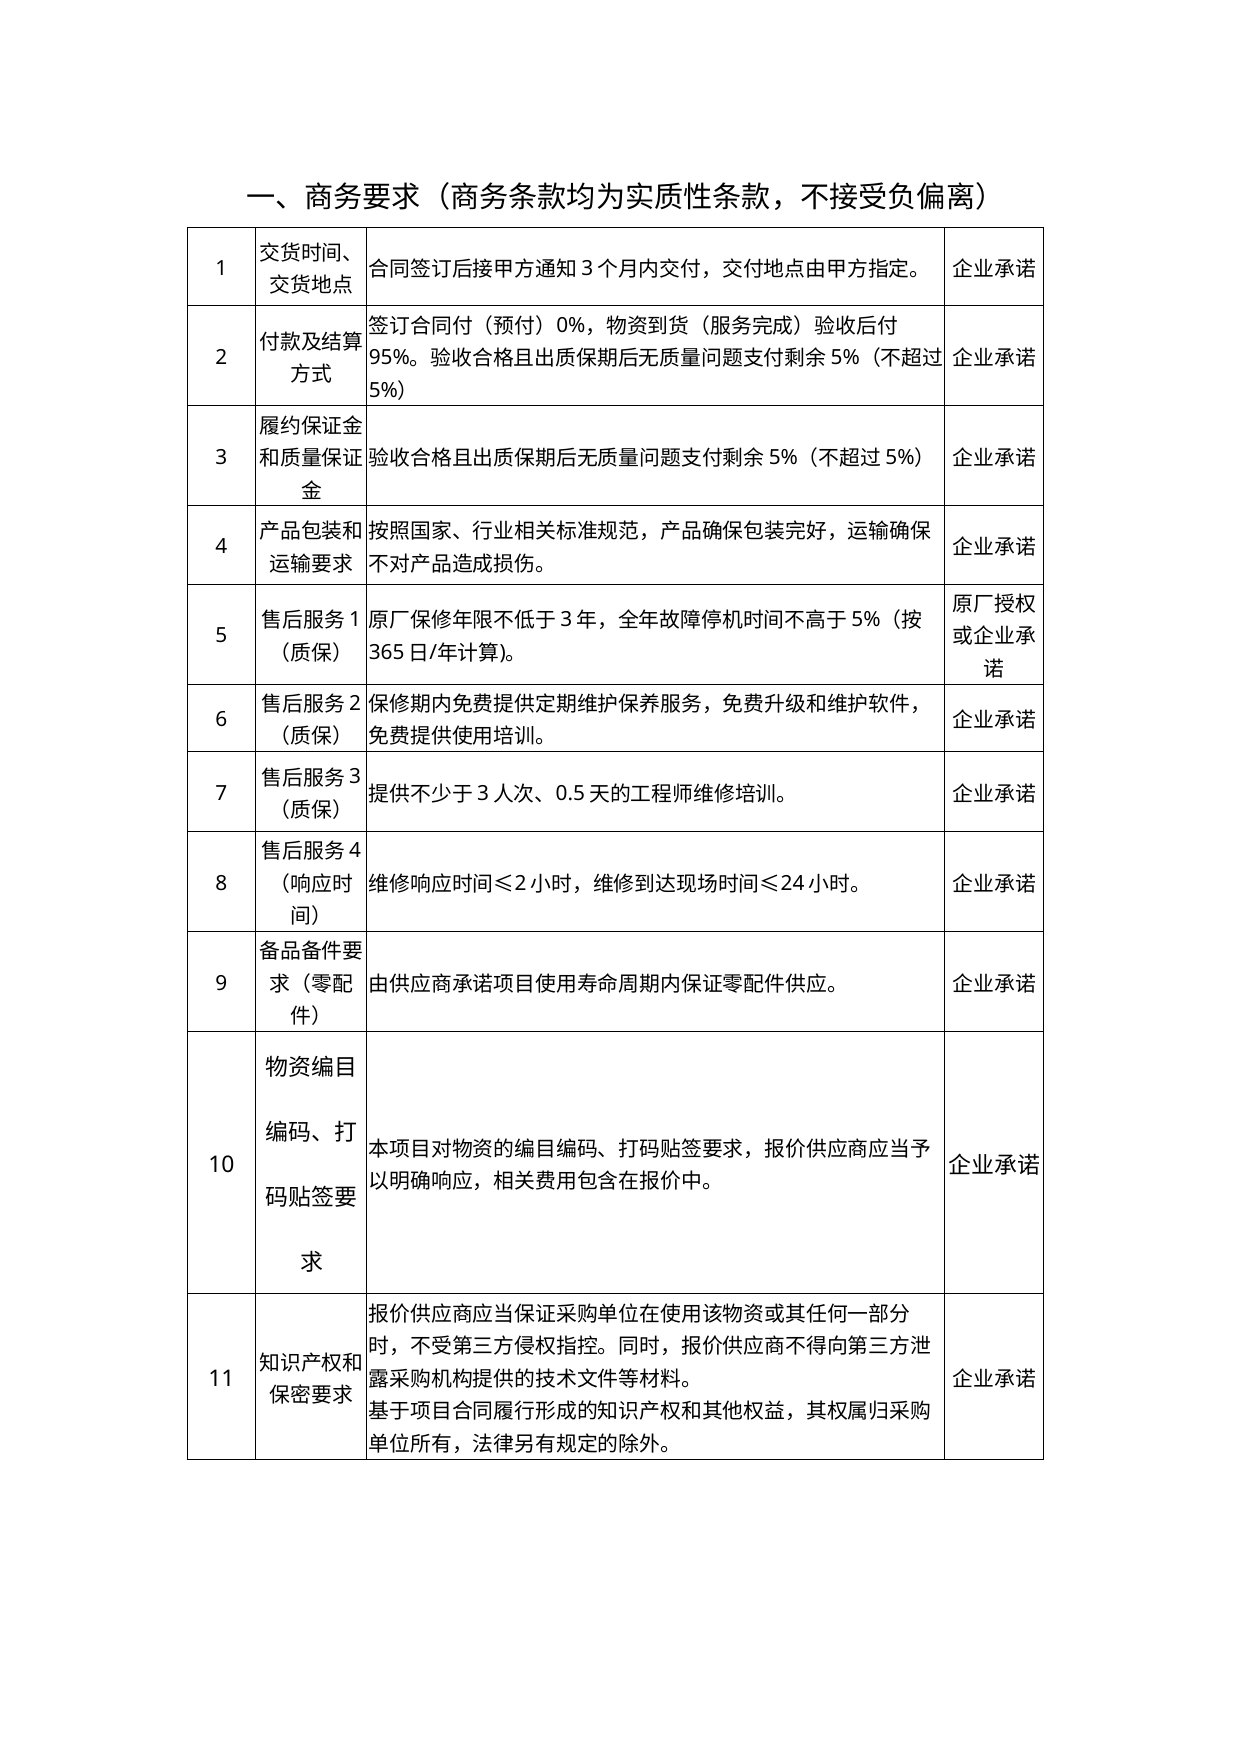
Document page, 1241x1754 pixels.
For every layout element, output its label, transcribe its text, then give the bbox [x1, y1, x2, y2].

table_cell 4 [188, 506, 255, 583]
table_cell 原厂保修年限不低于3年，全年故障停机时间不高于5%（按365日/年计算)。 [367, 585, 944, 683]
table_cell 按照国家、行业相关标准规范，产品确保包装完好，运输确保不对产品造成损伤。 [367, 506, 944, 583]
table_cell 企业承诺 [945, 932, 1043, 1031]
table_cell 备品备件要求（零配件） [256, 932, 366, 1031]
table_cell 签订合同付（预付）0%，物资到货（服务完成）验收后付95%。验收合格且出质保期后无质量问题支付剩余5%（不超过5%） [367, 306, 944, 405]
table_header 1 [188, 228, 255, 305]
table_cell 验收合格且出质保期后无质量问题支付剩余5%（不超过5%） [367, 406, 944, 505]
table_cell 原厂授权或企业承诺 [945, 585, 1043, 683]
table_cell 由供应商承诺项目使用寿命周期内保证零配件供应。 [367, 932, 944, 1031]
subtitle 一、商务要求（商务条款均为实质性条款，不接受负偏离） [187, 162, 1053, 227]
table_cell 企业承诺 [945, 832, 1043, 931]
table_cell 售后服务2 （质保） [256, 685, 366, 751]
table_cell 本项目对物资的编目编码、打码贴签要求，报价供应商应当予以明确响应，相关费用包含在报价中。 [367, 1032, 944, 1293]
table_cell 7 [188, 752, 255, 831]
table_cell 提供不少于3人次、0.5天的工程师维修培训。 [367, 752, 944, 831]
table_cell 企业承诺 [945, 506, 1043, 583]
table_cell 企业承诺 [945, 306, 1043, 405]
table_cell 产品包装和运输要求 [256, 506, 366, 583]
table_cell 企业承诺 [945, 1294, 1043, 1458]
table_cell 8 [188, 832, 255, 931]
table_cell 售后服务3 （质保） [256, 752, 366, 831]
table_cell 企业承诺 [945, 1032, 1043, 1293]
table_cell 企业承诺 [945, 685, 1043, 751]
table_header 合同签订后接甲方通知3个月内交付，交付地点由甲方指定。 [367, 228, 944, 305]
table_cell 10 [188, 1032, 255, 1293]
table_header 企业承诺 [945, 228, 1043, 305]
table_cell 物资编目编码、打码贴签要求 [256, 1032, 366, 1293]
table_cell 维修响应时间≤2小时，维修到达现场时间≤24小时。 [367, 832, 944, 931]
table_cell 履约保证金和质量保证金 [256, 406, 366, 505]
table_cell 知识产权和保密要求 [256, 1294, 366, 1458]
table_cell 5 [188, 585, 255, 683]
table_cell 保修期内免费提供定期维护保养服务，免费升级和维护软件，免费提供使用培训。 [367, 685, 944, 751]
table_cell 6 [188, 685, 255, 751]
table_cell 售后服务1 （质保） [256, 585, 366, 683]
table_cell 2 [188, 306, 255, 405]
table_cell 3 [188, 406, 255, 505]
table_cell 报价供应商应当保证采购单位在使用该物资或其任何一部分时，不受第三方侵权指控。同时，报价供应商不得向第三方泄露采购机构提供的技术文件等材料。 基于项目合同履行形成的知识产权和其他权益，其权属归采购单位所有，法律另有规定的除外。 [367, 1294, 944, 1458]
table_cell 付款及结算方式 [256, 306, 366, 405]
table_cell 11 [188, 1294, 255, 1458]
table_cell 售后服务4 （响应时间） [256, 832, 366, 931]
table_cell 企业承诺 [945, 406, 1043, 505]
table_cell 9 [188, 932, 255, 1031]
table_cell 企业承诺 [945, 752, 1043, 831]
table_header 交货时间、交货地点 [256, 228, 366, 305]
